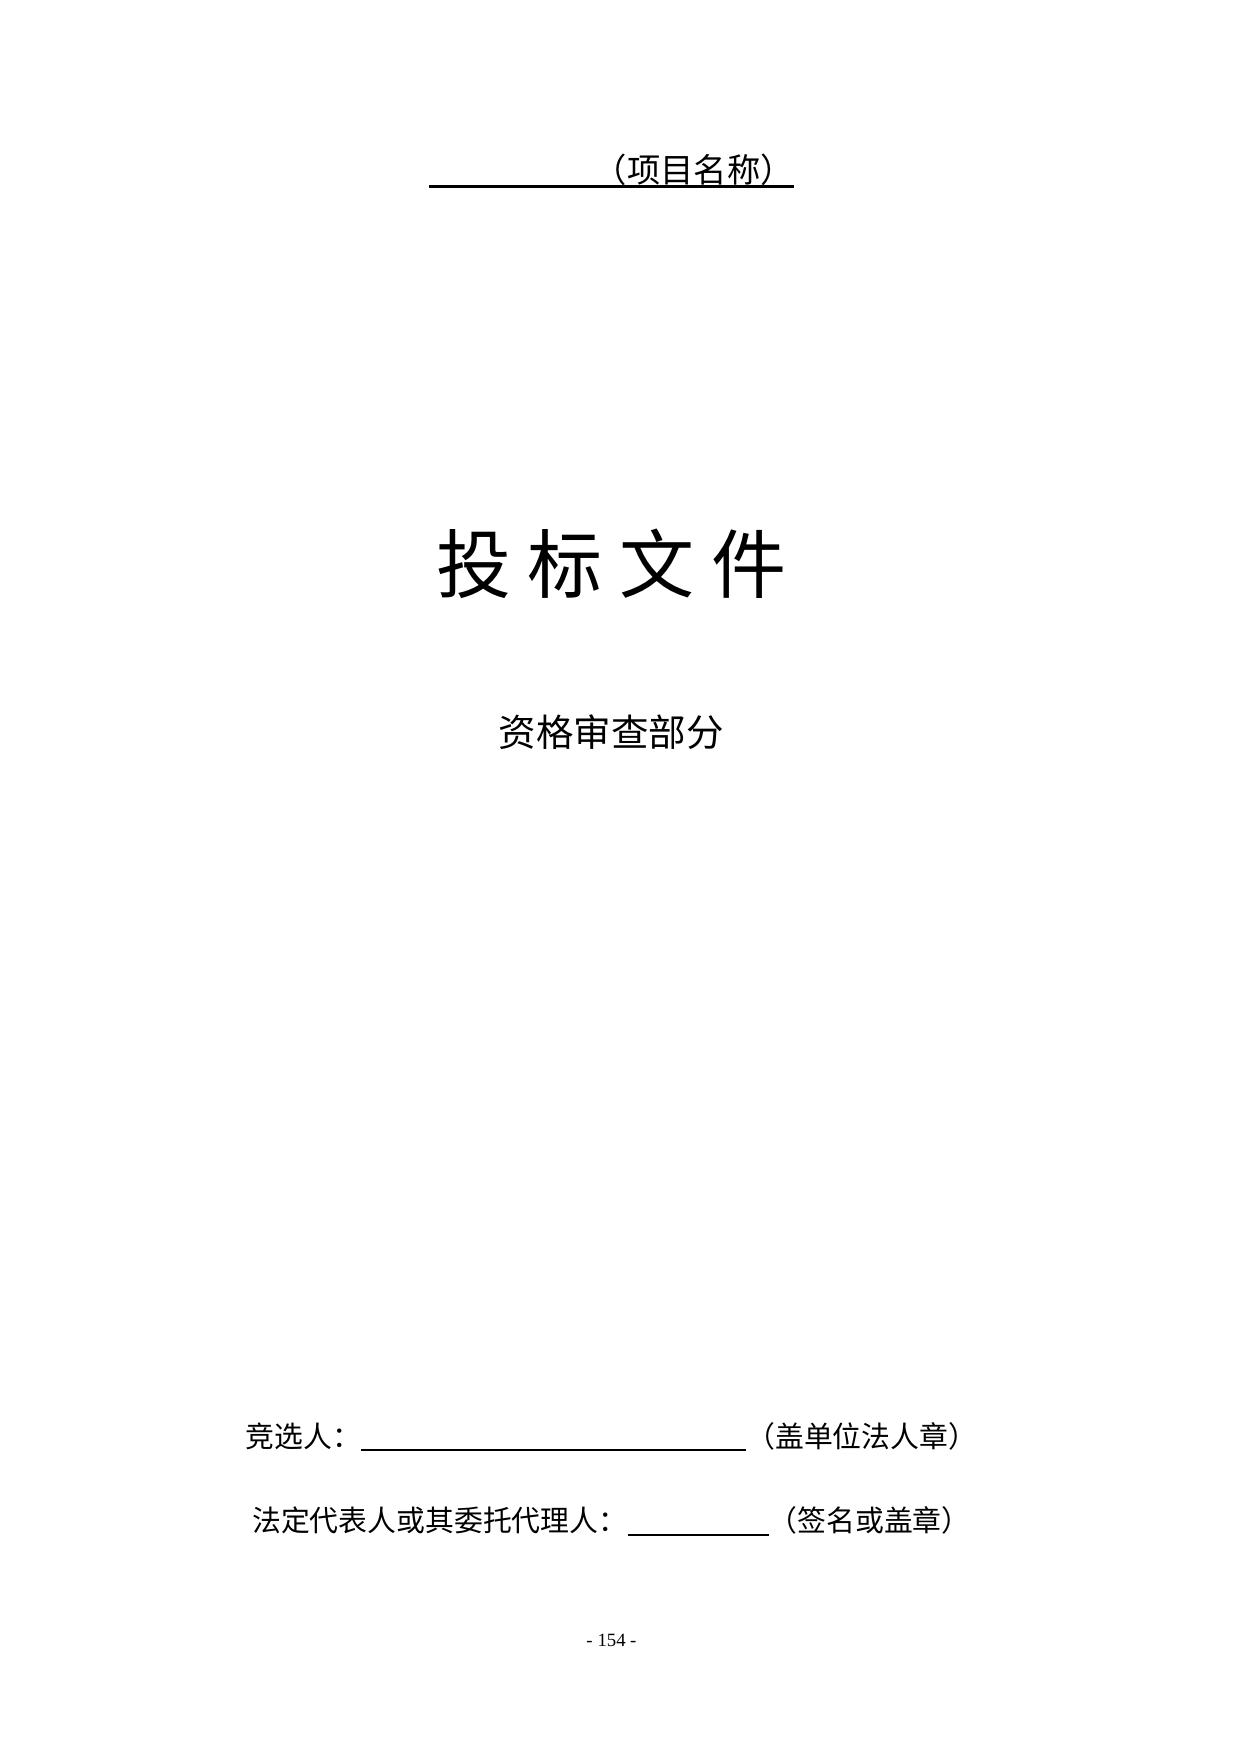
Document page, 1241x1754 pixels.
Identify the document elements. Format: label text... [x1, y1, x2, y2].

text 投 标 文 件 [118, 506, 1104, 614]
text 竞选人： （盖单位法人章） [118, 1413, 1104, 1455]
text （项目名称） [118, 136, 1104, 201]
text 法定代表人或其委托代理人： （签名或盖章） [118, 1498, 1104, 1540]
text 资格审查部分 [118, 703, 1104, 757]
